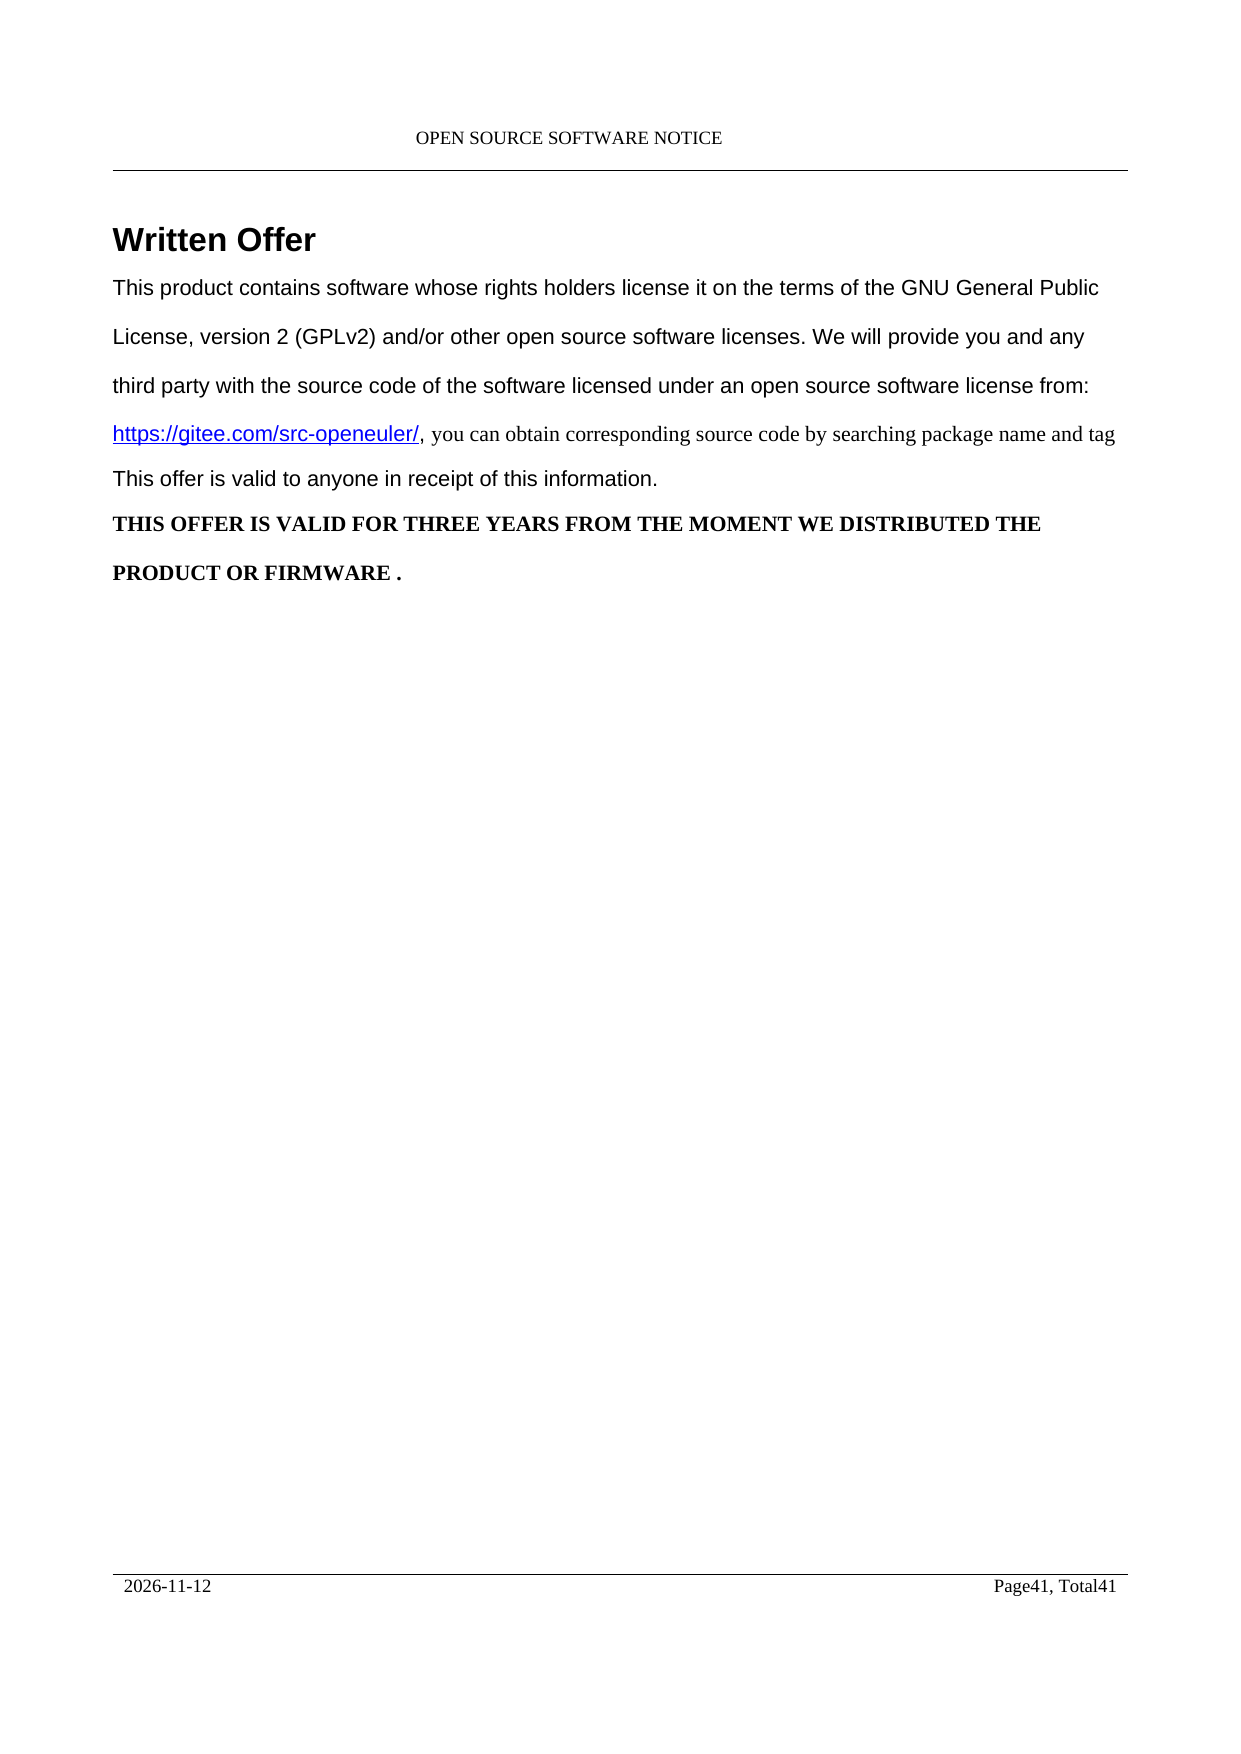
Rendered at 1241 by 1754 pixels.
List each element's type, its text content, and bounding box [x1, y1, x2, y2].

text This offer is valid to anyone in receipt of this information. [112, 463, 1128, 495]
text This offer is valid for three years from the moment we distributed the product or firmware . [112, 508, 1128, 589]
text This product contains software whose rights holders license it on the terms of the GNU General Public License, version 2 (GPLv2) and/or other open source software licenses. We will provide you and any third party with the source code of the software licensed under an open source software license from: https://gitee.com/src-openeuler/, you can obtain corresponding source code by searching package name and tag [112, 271, 1128, 450]
text Written Offer [112, 206, 1128, 271]
